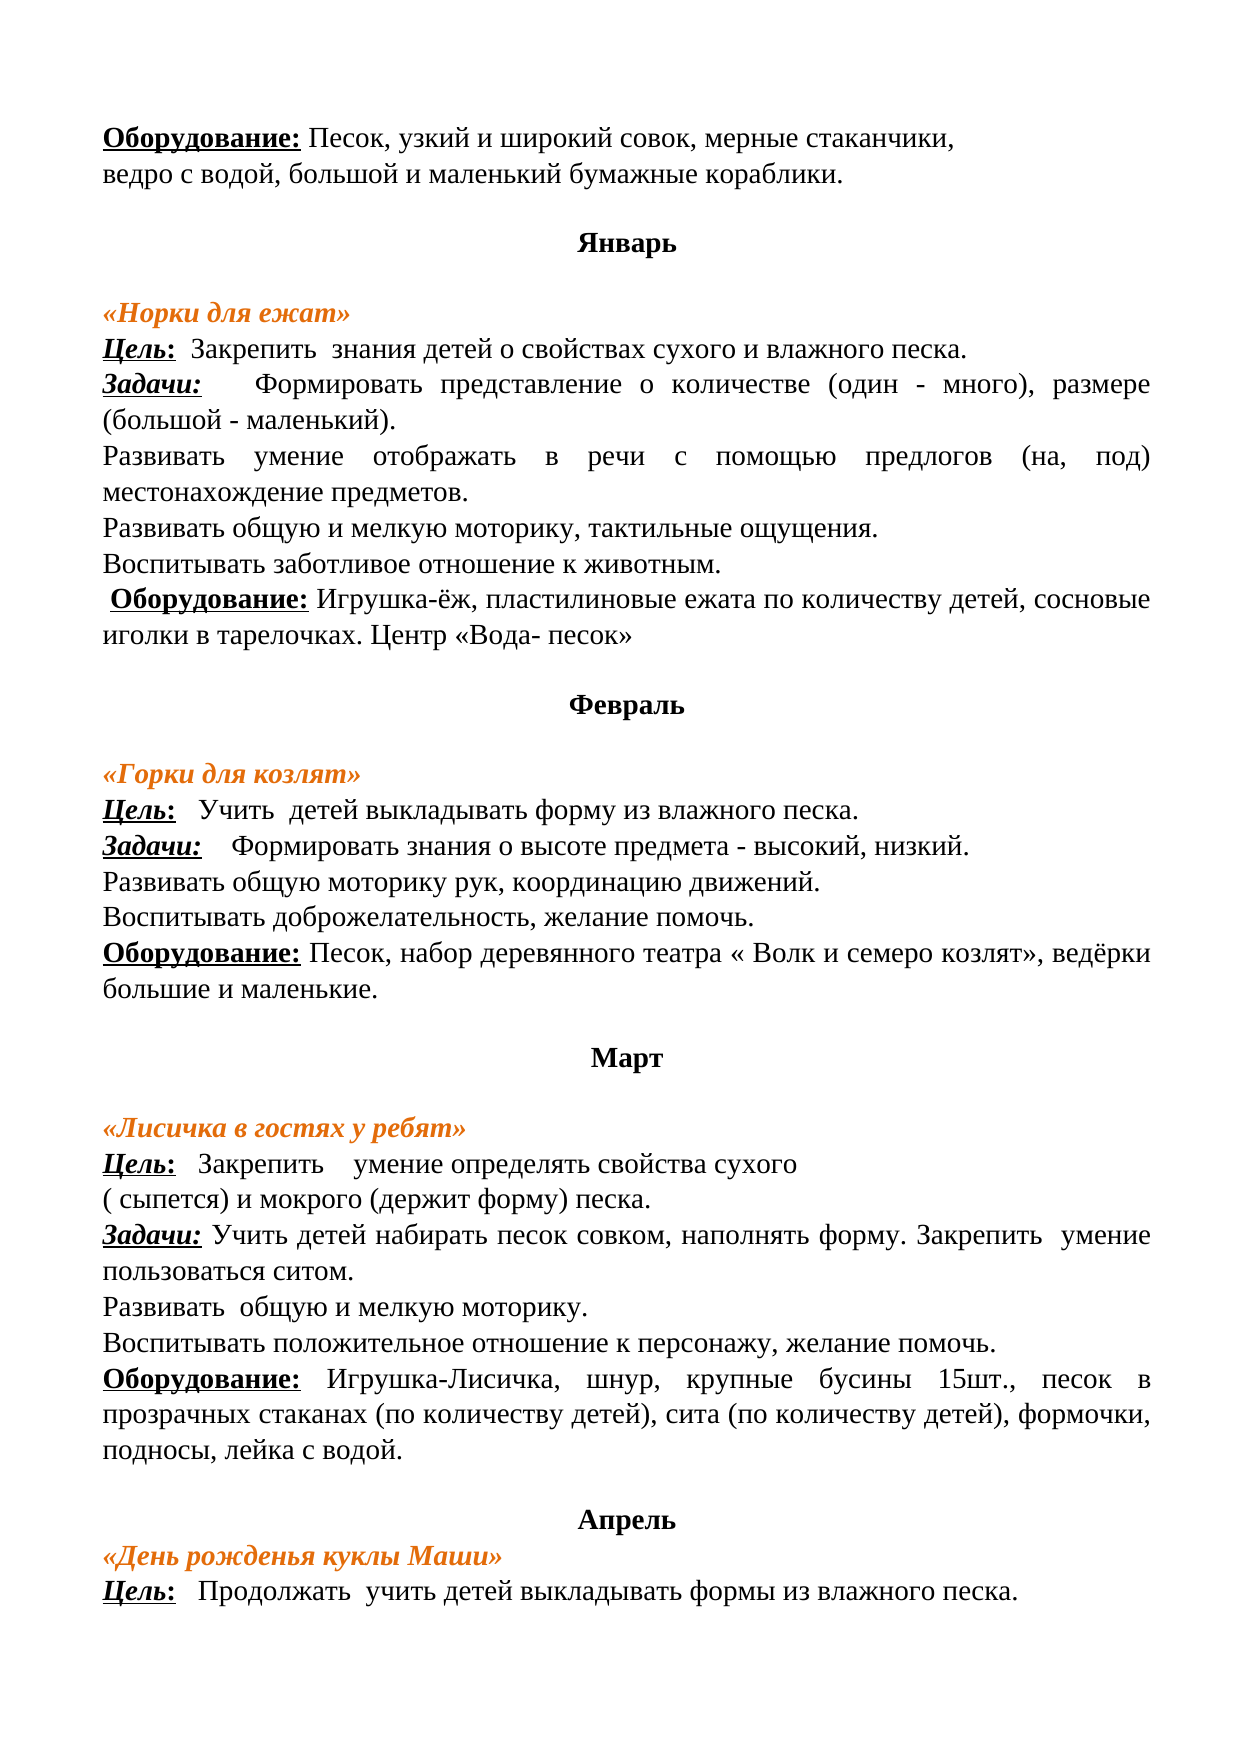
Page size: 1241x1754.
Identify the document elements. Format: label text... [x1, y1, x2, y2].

text Задачи: Учить детей набирать песок совком, наполнять форму. Закрепить умение пользоваться ситом. [102, 1215, 1152, 1287]
text Оборудование: Игрушка-ёж, пластилиновые ежата по количеству детей, сосновые иголки в тарелочках. Центр «Вода- песок» [102, 579, 1152, 651]
text Цель: Учить детей выкладывать форму из влажного песка. [102, 790, 1152, 826]
text Задачи: Формировать знания о высоте предмета - высокий, низкий. [102, 826, 1152, 861]
text Апрель [102, 1499, 1152, 1535]
text Цель: Продолжать учить детей выкладывать формы из влажного песка. [102, 1571, 1152, 1607]
text Развивать общую и мелкую моторику. [102, 1287, 1152, 1323]
text Развивать умение отображать в речи с помощью предлогов (на, под) местонахождение предметов. [102, 436, 1152, 508]
text «Лисичка в гостях у ребят» [102, 1108, 1152, 1143]
text Развивать общую моторику рук, координацию движений. [102, 861, 1152, 897]
text Развивать общую и мелкую моторику, тактильные ощущения. [102, 508, 1152, 543]
text Воспитывать доброжелательность, желание помочь. [102, 897, 1152, 933]
text Цель: Закрепить знания детей о свойствах сухого и влажного песка. [102, 328, 1152, 364]
text «День рожденья куклы Маши» [102, 1535, 1152, 1571]
text Воспитывать положительное отношение к персонажу, желание помочь. [102, 1323, 1152, 1358]
text Январь [102, 223, 1152, 259]
text ( сыпется) и мокрого (держит форму) песка. [102, 1179, 1152, 1215]
text Цель: Закрепить умение определять свойства сухого [102, 1143, 1152, 1179]
text Февраль [102, 684, 1152, 720]
text Воспитывать заботливое отношение к животным. [102, 543, 1152, 579]
text Март [102, 1038, 1152, 1074]
text «Горки для козлят» [102, 754, 1152, 790]
text Оборудование: Игрушка-Лисичка, шнур, крупные бусины 15шт., песок в прозрачных стаканах (по количеству детей), сита (по количеству детей), формочки, подносы, лейка с водой. [102, 1358, 1152, 1466]
text Оборудование: Песок, узкий и широкий совок, мерные стаканчики, [102, 118, 1152, 154]
text ведро с водой, большой и маленький бумажные кораблики. [102, 154, 1152, 190]
text «Норки для ежат» [102, 293, 1152, 328]
text Задачи: Формировать представление о количестве (один - много), размере (большой - маленький). [102, 364, 1152, 436]
text Оборудование: Песок, набор деревянного театра « Волк и семеро козлят», ведёрки большие и маленькие. [102, 933, 1152, 1005]
